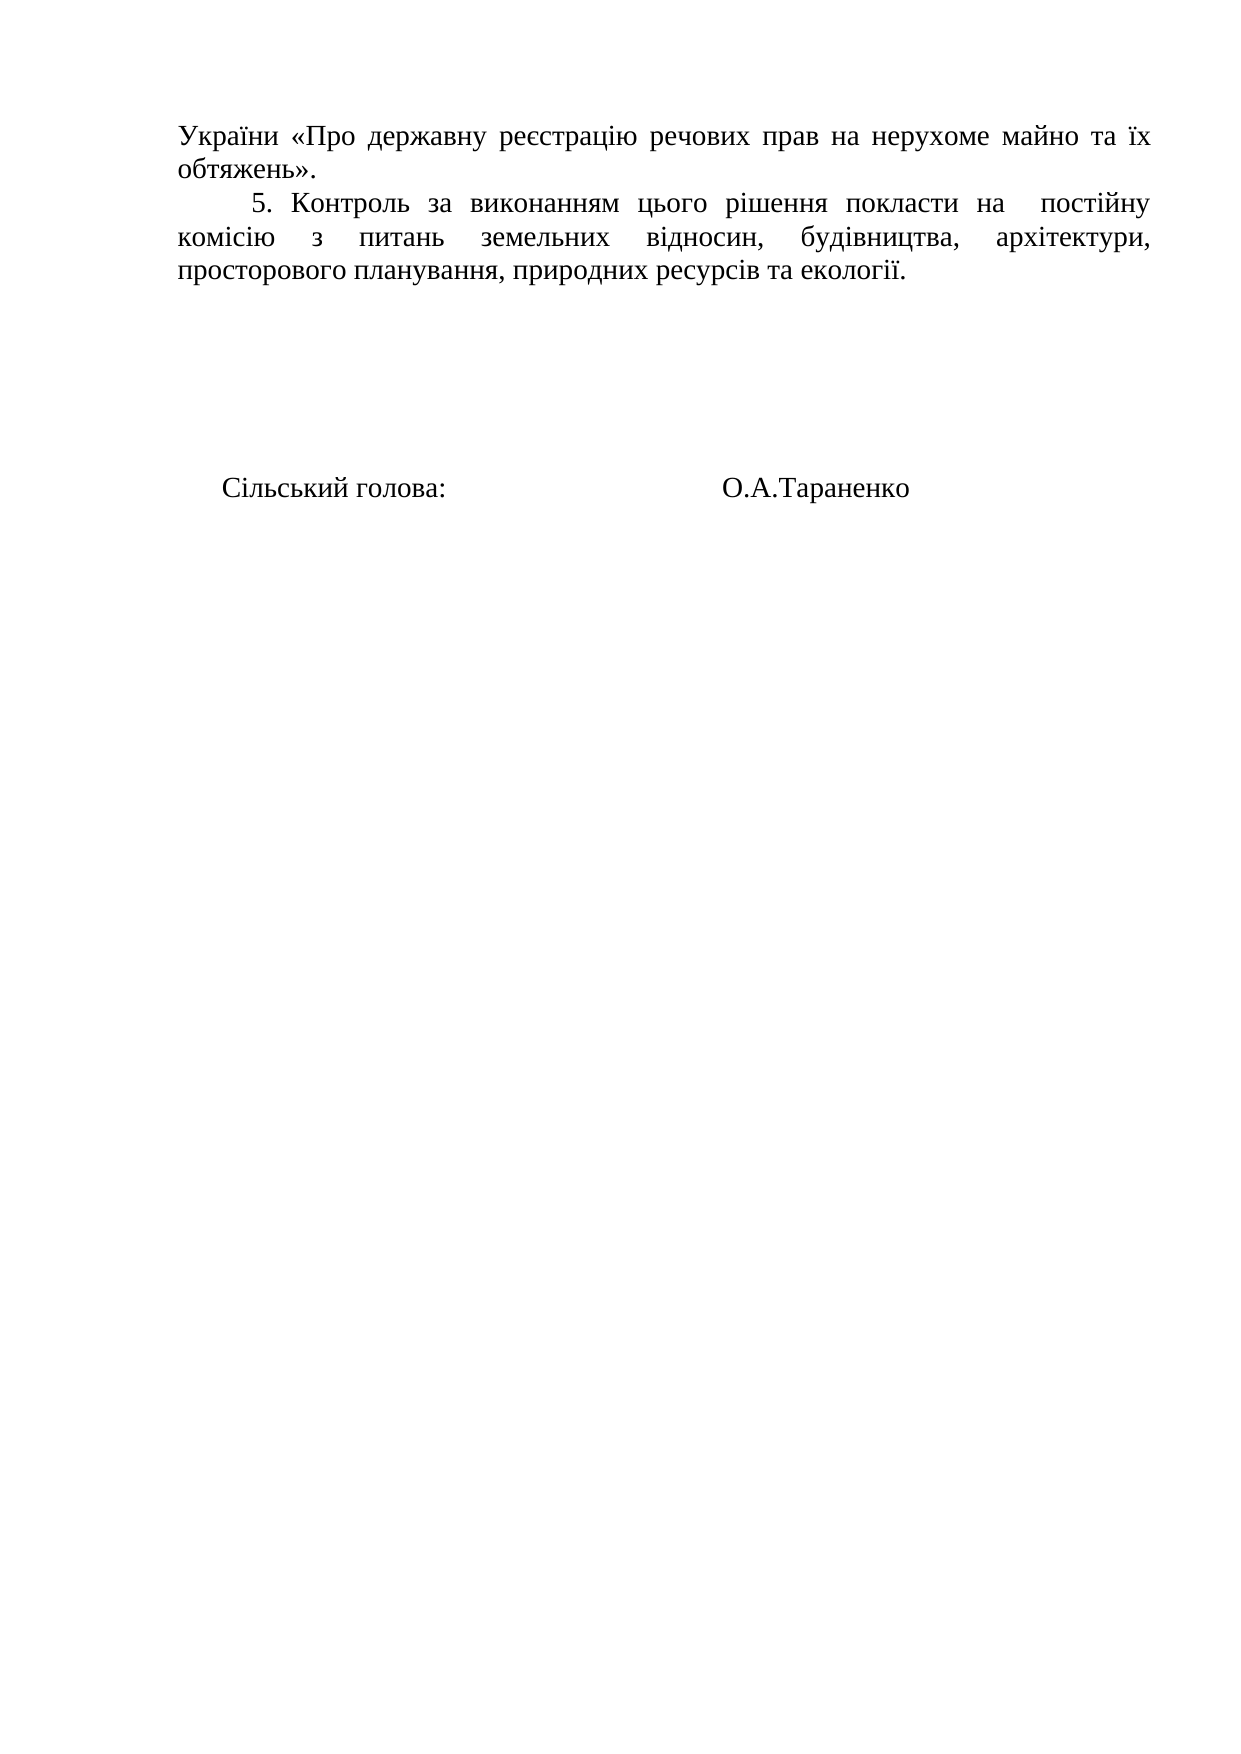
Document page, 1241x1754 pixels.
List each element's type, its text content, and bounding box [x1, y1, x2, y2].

list Сільський голова: О.А.Тараненко [222, 470, 1152, 503]
list 5. Контроль за виконанням цього рішення покласти на постійну комісію з питань земельних відносин, будівництва, архітектури, просторового планування, природних ресурсів та екології. [177, 185, 1152, 286]
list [177, 118, 1152, 185]
